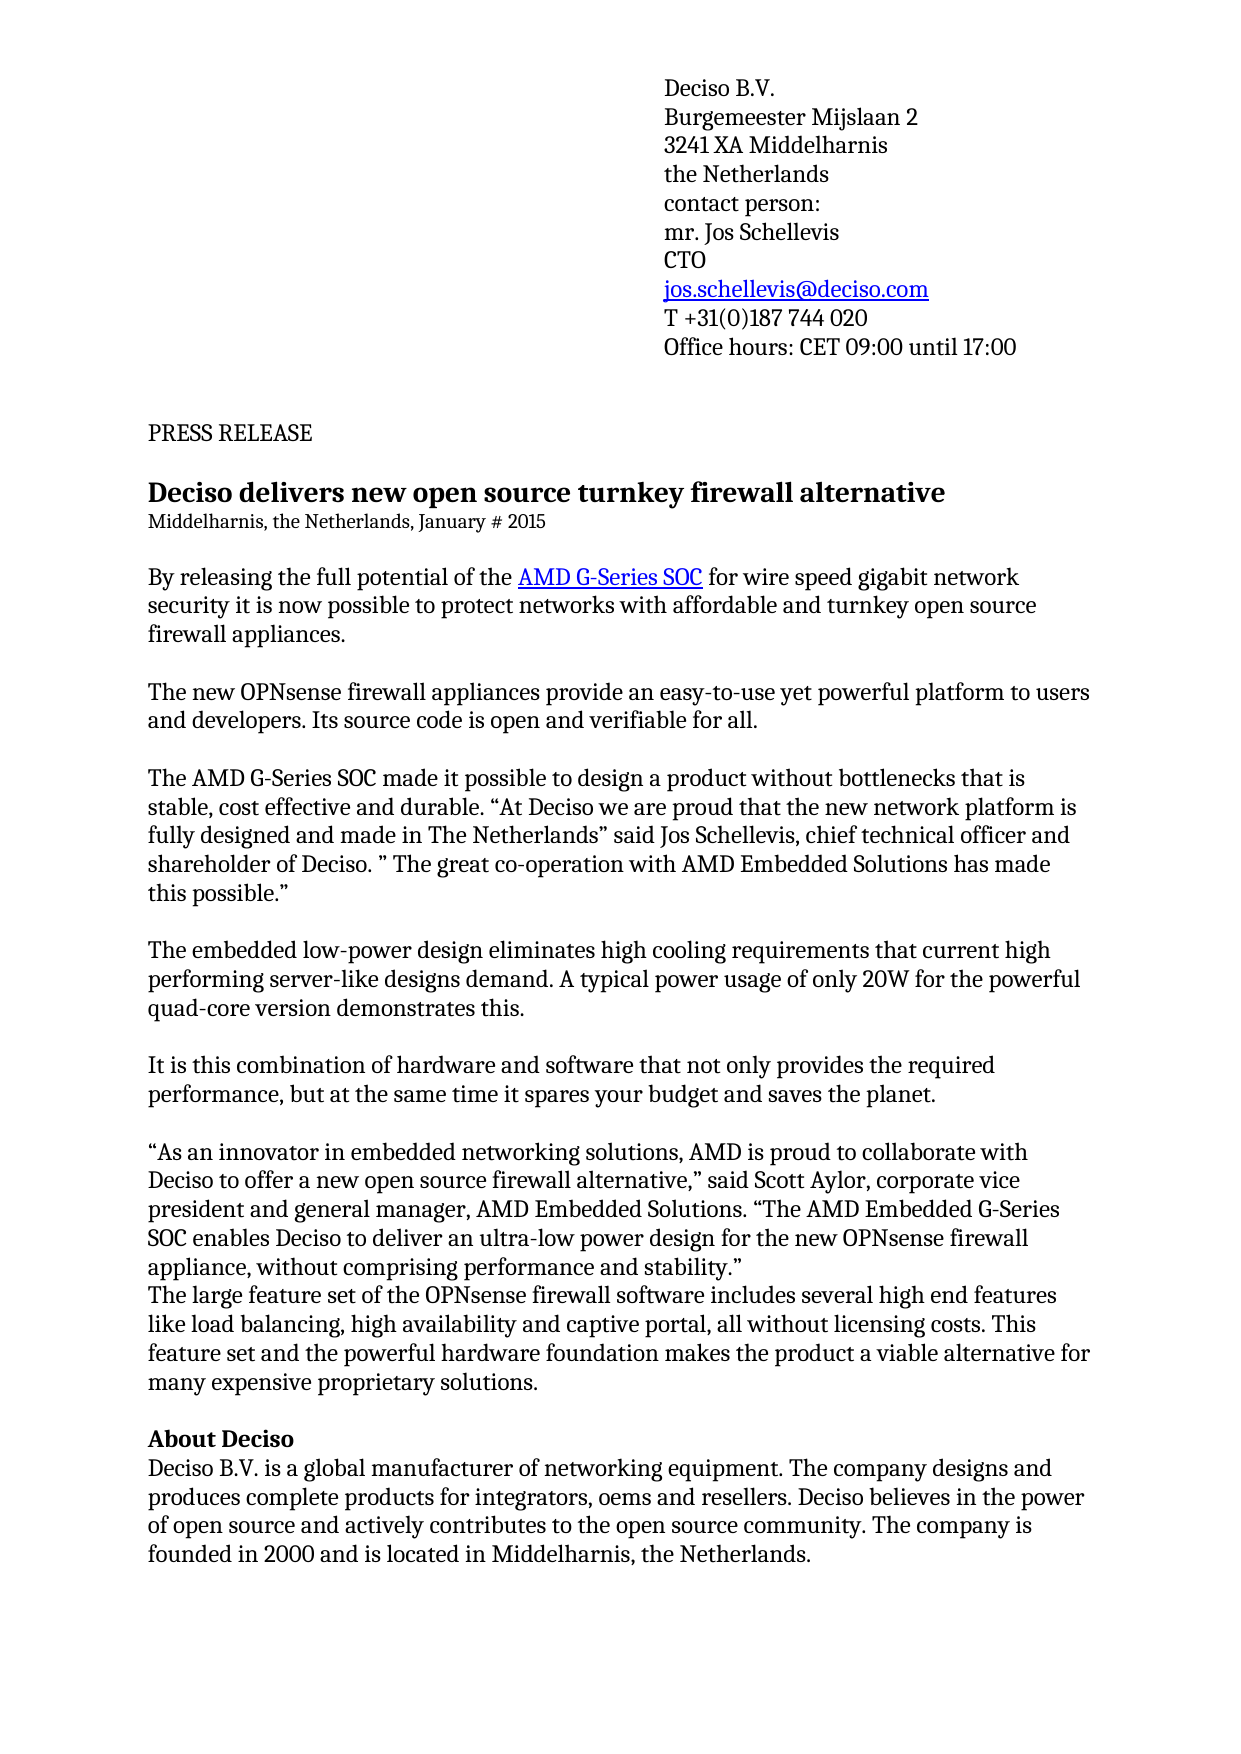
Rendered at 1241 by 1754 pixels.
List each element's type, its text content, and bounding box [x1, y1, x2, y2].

text The embedded low-power design eliminates high cooling requirements that current high performing server-like designs demand. A typical power usage of only 20W for the powerful quad-core version demonstrates this. [148, 936, 1093, 1023]
text Office hours: CET 09:00 until 17:00 [664, 333, 1093, 361]
text 3241 XA Middelharnis [664, 131, 1093, 160]
text mr. Jos Schellevis [664, 218, 1093, 246]
text About Deciso [148, 1425, 1093, 1454]
text the Netherlands [664, 160, 1093, 189]
text “As an innovator in embedded networking solutions, AMD is proud to collaborate with Deciso to offer a new open source firewall alternative,” said Scott Aylor, corporate vice president and general manager, AMD Embedded Solutions. “The AMD Embedded G-Series SOC enables Deciso to deliver an ultra-low power design for the new OPNsense firewall appliance, without comprising performance and stability.” [148, 1138, 1093, 1281]
text The AMD G-Series SOC made it possible to design a product without bottlenecks that is stable, cost effective and durable. “At Deciso we are proud that the new network platform is fully designed and made in The Netherlands” said Jos Schellevis, chief technical officer and shareholder of Deciso. ” The great co-operation with AMD Embedded Solutions has made this possible.” [148, 764, 1093, 908]
text Deciso delivers new open source turnkey firewall alternative [148, 476, 1093, 510]
text T +31(0)187 744 020 [664, 304, 1093, 333]
text jos.schellevis@deciso.com [664, 275, 1093, 304]
text Deciso B.V. is a global manufacturer of networking equipment. The company designs and produces complete products for integrators, oems and resellers. Deciso believes in the power of open source and actively contributes to the open source community. The company is founded in 2000 and is located in Middelharnis, the Netherlands. [148, 1454, 1093, 1569]
text Burgemeester Mijslaan 2 [664, 103, 1093, 131]
text By releasing the full potential of the AMD G-Series SOC for wire speed gigabit network security it is now possible to protect networks with affordable and turnkey open source firewall appliances. [148, 563, 1093, 649]
text Deciso B.V. [664, 74, 1093, 103]
text It is this combination of hardware and software that not only provides the required performance, but at the same time it spares your budget and saves the planet. [148, 1051, 1093, 1109]
text CTO [664, 246, 1093, 275]
text The new OPNsense firewall appliances provide an easy-to-use yet powerful platform to users and developers. Its source code is open and verifiable for all. [148, 678, 1093, 735]
text The large feature set of the OPNsense firewall software includes several high end features like load balancing, high availability and captive portal, all without licensing costs. This feature set and the powerful hardware foundation makes the product a viable alternative for many expensive proprietary solutions. [148, 1281, 1093, 1396]
text contact person: [664, 189, 1093, 218]
text PRESS RELEASE [148, 419, 1093, 448]
text Middelharnis, the Netherlands, January # 2015 [148, 510, 1093, 534]
